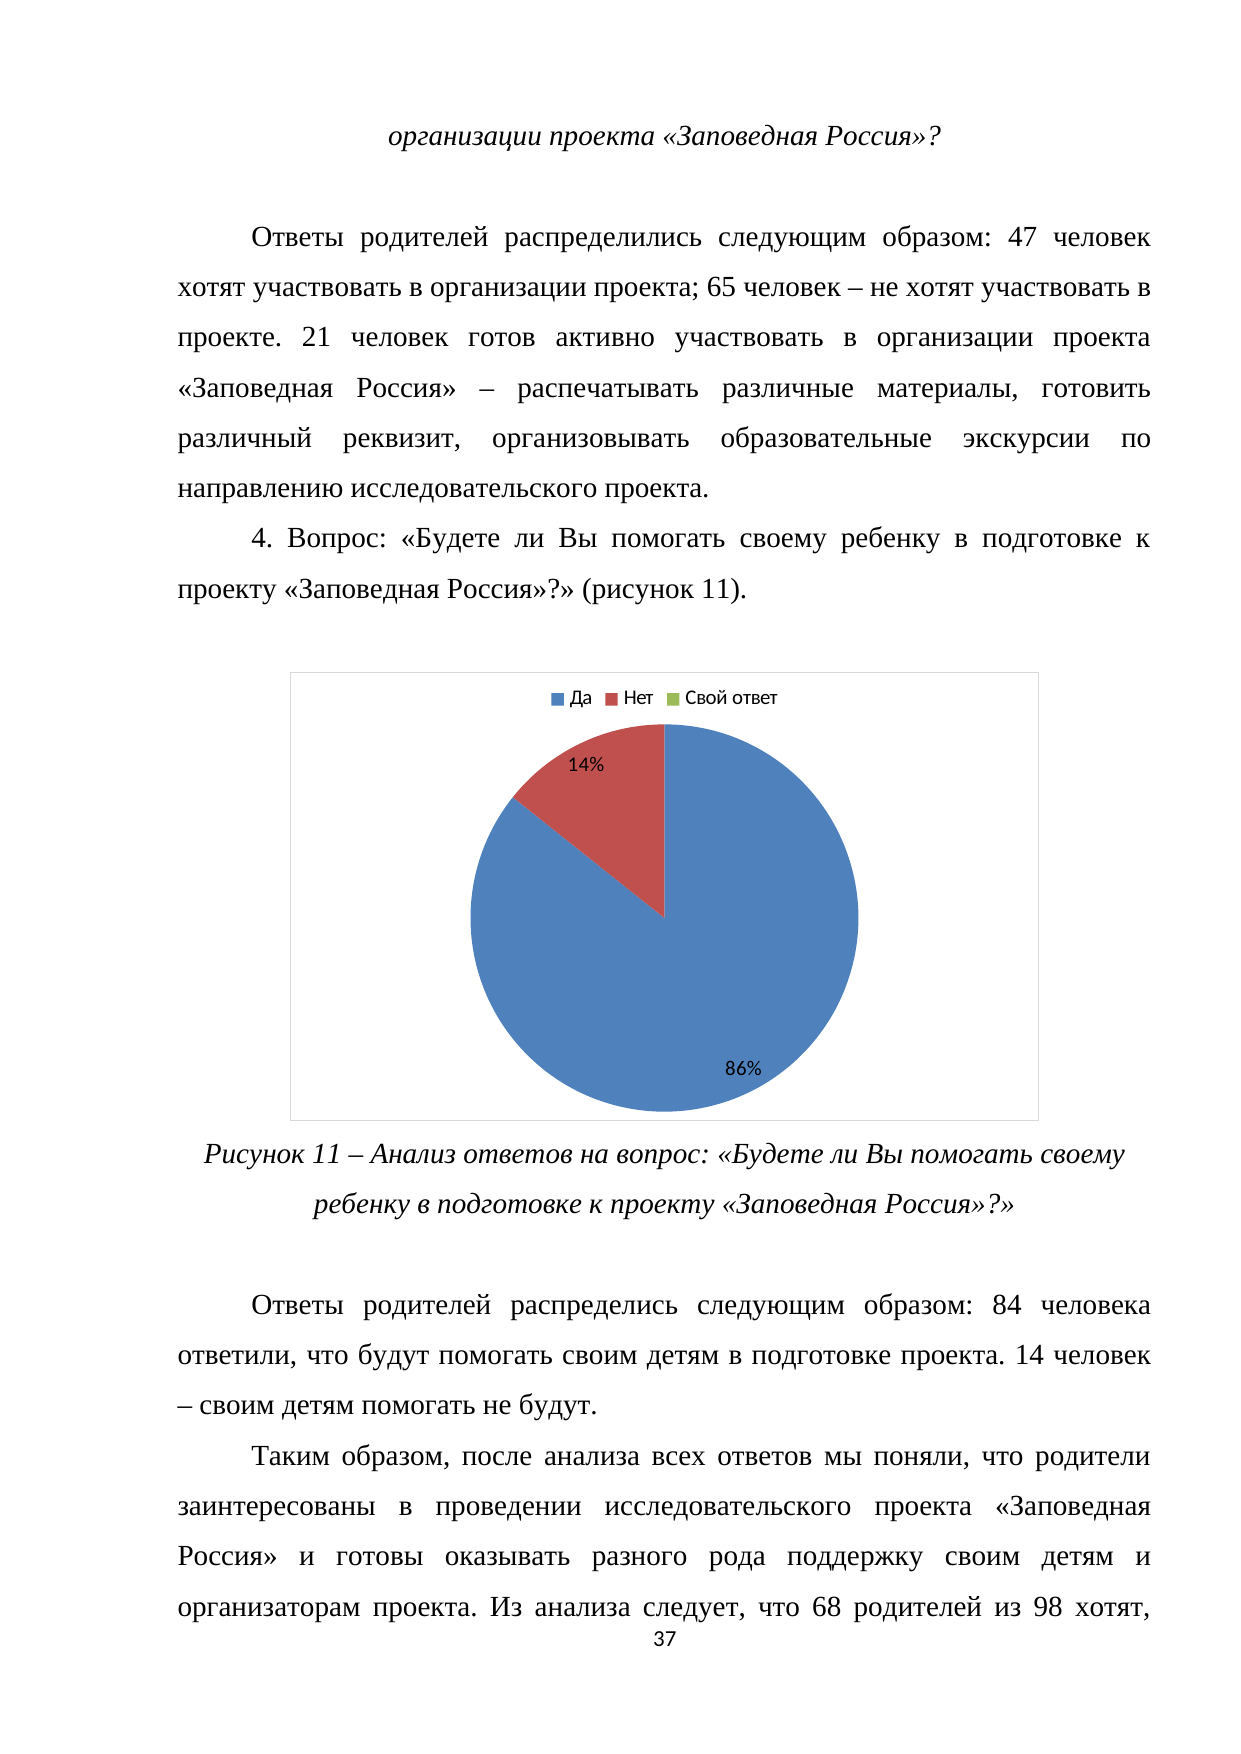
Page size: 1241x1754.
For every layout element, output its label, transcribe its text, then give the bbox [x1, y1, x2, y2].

text Ответы родителей распределились следующим образом: 47 человек хотят участвовать в организации проекта; 65 человек – не хотят участвовать в проекте. 21 человек готов активно участвовать в организации проекта «Заповедная Россия» – распечатывать различные материалы, готовить различный реквизит, организовывать образовательные экскурсии по направлению исследовательского проекта. [177, 219, 1152, 504]
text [177, 1438, 1152, 1622]
text 4. Вопрос: «Будете ли Вы помогать своему ребенку в подготовке к проекту «Заповедная Россия»?» (рисунок 11). [177, 521, 1152, 604]
text Ответы родителей распределись следующим образом: 84 человека ответили, что будут помогать своим детям в подготовке проекта. 14 человек – своим детям помогать не будут. [177, 1287, 1152, 1421]
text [177, 118, 1152, 152]
text Рисунок 11 – Анализ ответов на вопрос: «Будете ли Вы помогать своему ребенку в подготовке к проекту «Заповедная Россия»?» [177, 1136, 1152, 1220]
